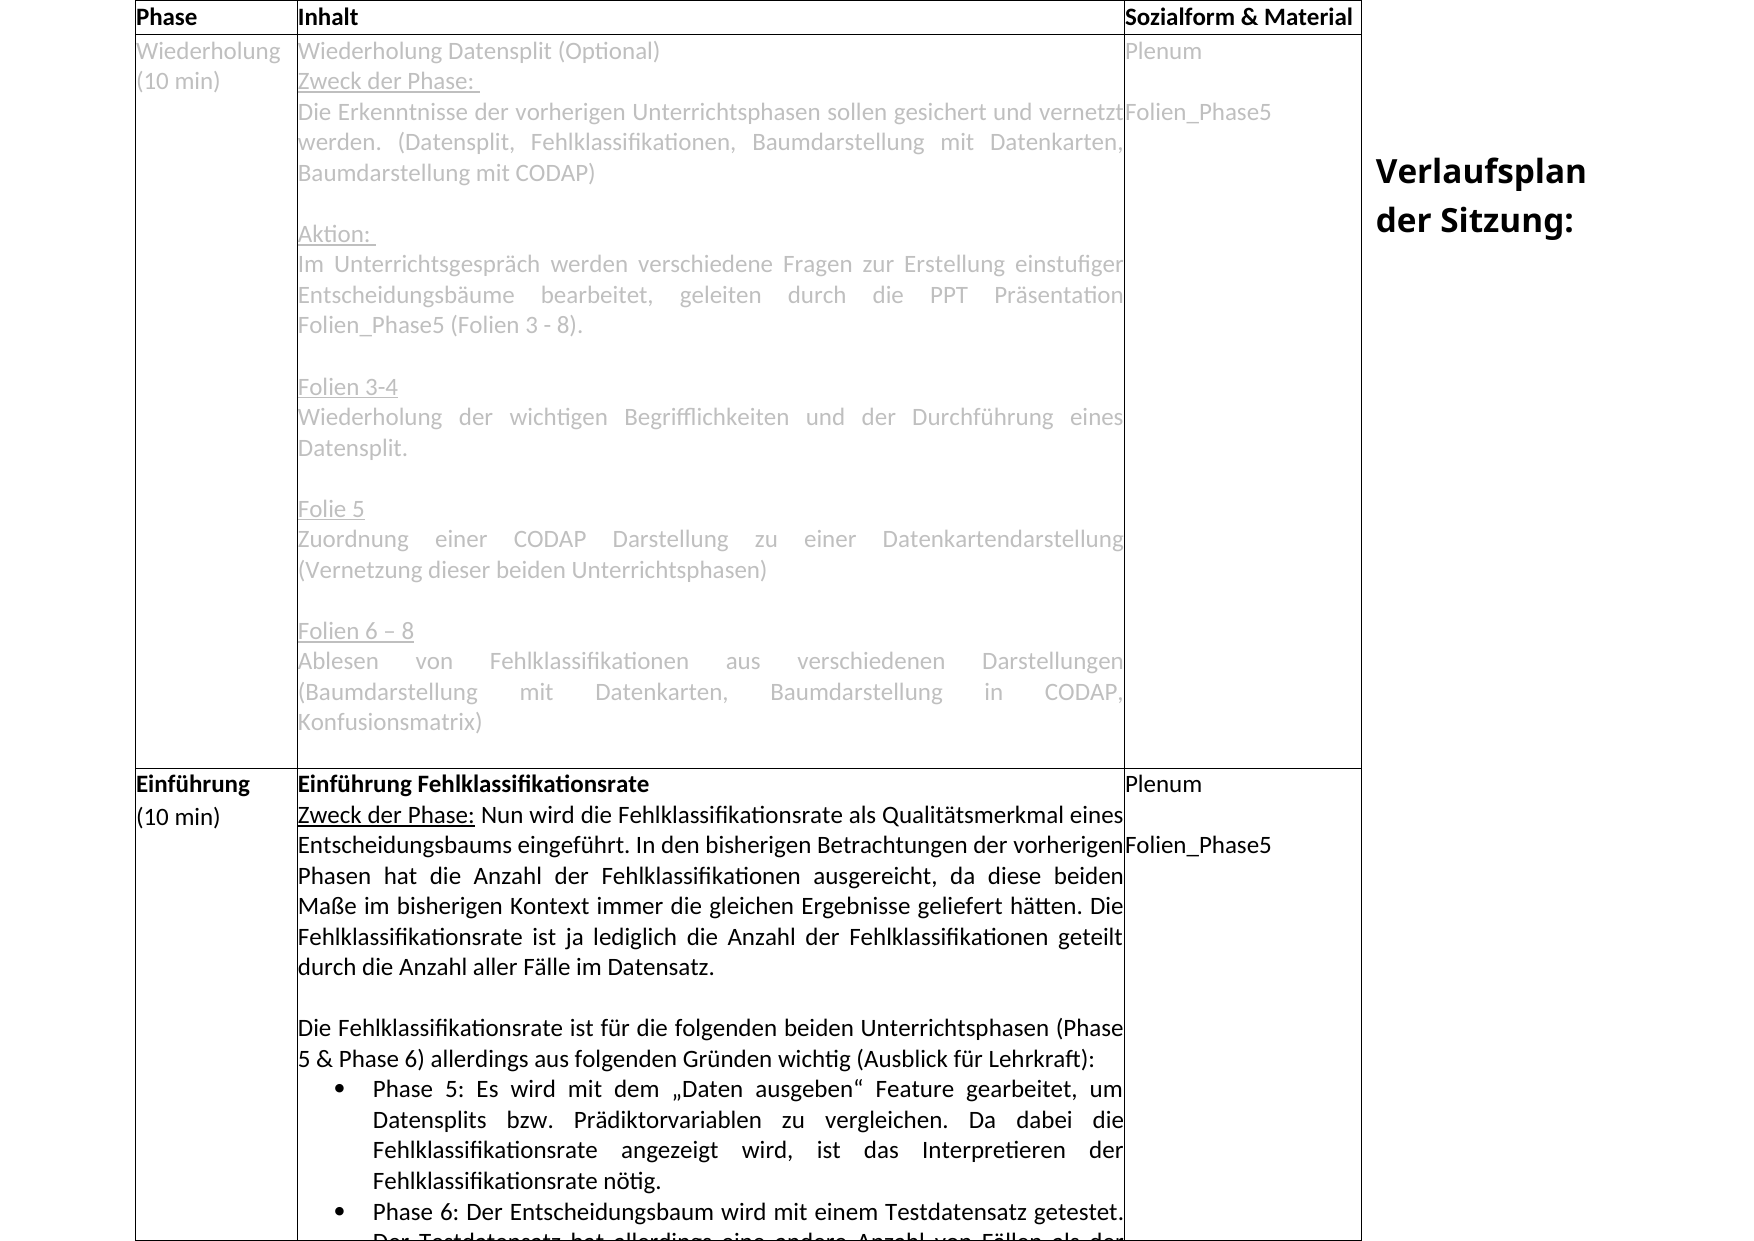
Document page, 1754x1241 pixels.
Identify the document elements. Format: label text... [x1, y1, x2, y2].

table_cell Einführung (10 min) [136, 769, 297, 1240]
table_cell Einführung Fehlklassifikationsrate Zweck der Phase: Nun wird die Fehlklassifikationsrate als Qualitätsmerkmal eines Entscheidungsbaums eingeführt. In den bisherigen Betrachtungen der vorherigen Phasen hat die Anzahl der Fehlklassifikationen ausgereicht, da diese beiden Maße im bisherigen Kontext immer die gleichen Ergebnisse geliefert hätten. Die Fehlklassifikationsrate ist ja lediglich die Anzahl der Fehlklassifikationen geteilt durch die Anzahl aller Fälle im Datensatz. Die Fehlklassifikationsrate ist für die folgenden beiden Unterrichtsphasen (Phase 5 & Phase 6) allerdings aus folgenden Gründen wichtig (Ausblick für Lehrkraft): Phase 5: Es wird mit dem „Daten ausgeben“ Feature gearbeitet, um Datensplits bzw. Prädiktorvariablen zu vergleichen. Da dabei die Fehlklassifikationsrate angezeigt wird, ist das Interpretieren der Fehlklassifikationsrate nötig. Phase 6: Der Entscheidungsbaum wird mit einem Testdatensatz getestet. Der Testdatensatz hat allerdings eine andere Anzahl von Fällen als der Trainingsdatensatz. Um die Funktionsfähigkeit des Entscheidungsbaums mit Trainings- und Testdaten adäquat zu vergleichen benötigt man dafür also zwingend die Fehlklassifikationsrate. Aktion: Die Fehlklassifikationsrate wird in einer Kombination aus Lehrvortrag und Plenumsdiskussion gemeinsam eingeführt. Dafür werden Folien 8 – 10 aus der PPT-Präsentation genutzt. Einsatz der PPT-Präsentation Folien_Phase5 Folie 10 Es wird die Frage aufgeworfen, ob die bisherige Vorgehensweise Entscheidungsbäume zu evaluieren (Anzahl der Fehlklassifikationen) optimal ist, oder ob man besser ein neues Maß finden sollten. Es kann problematisiert werden, dass es schwierig ist mit der Anzahl der Fehlklassifikationen die Güte eines Entscheidungsbaums an jemanden zu kommunizieren, der im Prozess der Erstellung nicht eingebunden war. Die Aussage „Mein Entscheidungsbaum macht 4 Fehler“ gibt für eine Person die sonst nichts über den genutzten Datensatz weiß keine Information darüber wie gut der Baum ist, da man noch wissen muss wie viel Objekte getestet wurden. Daher ist es sinnvoll die Fehlklassifikationsrate zu betrachten, die genau das mit einbezieht. Die Aussage „Der Entscheidungsbaum klassifiziert 10% falsch“ ist sofort für jeden nachvollziehbar und die Rate kann genau so zum Vergleichen von Entscheidungsbäumen genutzt werden wie vorher die Anzahl. Folien 11 – 12 Die Fehlklassifikationsrate wird für zwei Beispiele gemeinsam berechnet. [298, 769, 1124, 1240]
table_header Inhalt [298, 1, 1124, 34]
text Verlaufsplan der Sitzung: [1362, 148, 1636, 242]
table_cell Plenum Folien_Phase5 [1125, 35, 1361, 767]
table_header Phase [136, 1, 297, 34]
table_header Sozialform & Material [1125, 1, 1361, 34]
table_cell Wiederholung Datensplit (Optional) Zweck der Phase: Die Erkenntnisse der vorherigen Unterrichtsphasen sollen gesichert und vernetzt werden. (Datensplit, Fehlklassifikationen, Baumdarstellung mit Datenkarten, Baumdarstellung mit CODAP) Aktion: Im Unterrichtsgespräch werden verschiedene Fragen zur Erstellung einstufiger Entscheidungsbäume bearbeitet, geleiten durch die PPT Präsentation Folien_Phase5 (Folien 3 - 8). Folien 3-4 Wiederholung der wichtigen Begrifflichkeiten und der Durchführung eines Datensplit. Folie 5 Zuordnung einer CODAP Darstellung zu einer Datenkartendarstellung (Vernetzung dieser beiden Unterrichtsphasen) Folien 6 – 8 Ablesen von Fehlklassifikationen aus verschiedenen Darstellungen (Baumdarstellung mit Datenkarten, Baumdarstellung in CODAP, Konfusionsmatrix) [298, 35, 1124, 767]
table_cell Wiederholung (10 min) [136, 35, 297, 767]
table_cell Plenum Folien_Phase5 [1125, 769, 1361, 1240]
